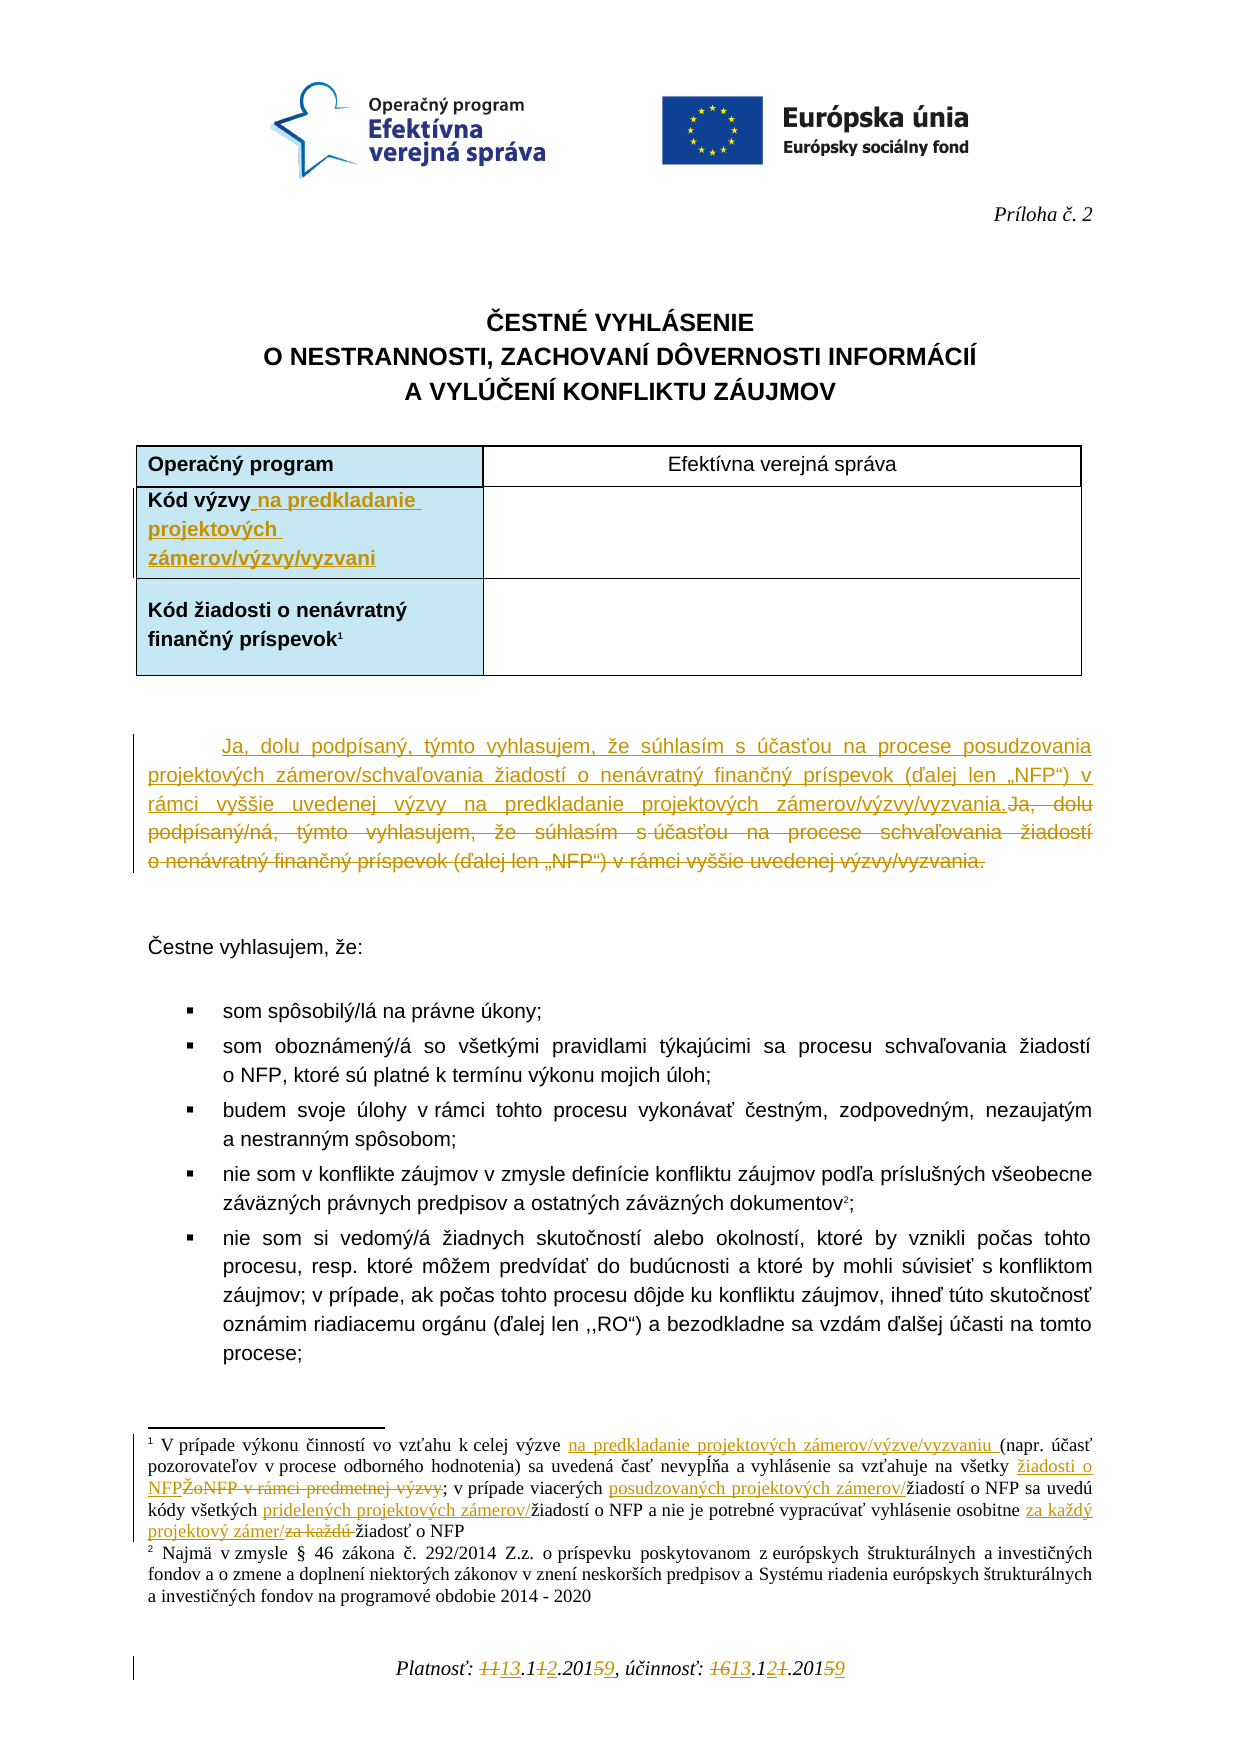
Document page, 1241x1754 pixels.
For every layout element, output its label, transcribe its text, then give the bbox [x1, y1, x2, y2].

picture [245, 73, 995, 202]
list som oboznámený/á so všetkými pravidlami týkajúcimi sa procesu schvaľovania žiadostí o NFP, ktoré sú platné k termínu výkonu mojich úloh; [185, 1034, 1092, 1087]
text o nestrannosti, zachovaní dôvernosti informácií [148, 342, 1092, 371]
text Čestné vyhlásenie [148, 308, 1092, 337]
table_header Operačný program [137, 447, 482, 486]
list som spôsobilý/lá na právne úkony; [185, 999, 1092, 1023]
table_cell [484, 487, 1081, 578]
list nie som si vedomý/á žiadnych skutočností alebo okolností, ktoré by vznikli počas tohto procesu, resp. ktoré môžem predvídať do budúcnosti a ktoré by mohli súvisieť s konfliktom záujmov; v prípade, ak počas tohto procesu dôjde ku konfliktu záujmov, ihneď túto skutočnosť oznámim riadiacemu orgánu (ďalej len ,,RO“) a bezodkladne sa vzdám ďalšej účasti na tomto procese; [185, 1226, 1092, 1364]
table_cell Kód výzvy [137, 488, 483, 578]
table_header Efektívna verejná správa [484, 447, 1080, 486]
list nie som v konflikte záujmov v zmysle definície konfliktu záujmov podľa príslušných všeobecne záväzných právnych predpisov a ostatných záväzných dokumentov; [185, 1162, 1092, 1214]
table_cell Kód žiadosti o nenávratný finančný príspevok [137, 579, 483, 675]
table_cell [484, 578, 1081, 675]
text a vylúčení konfliktu záujmov [148, 377, 1092, 406]
text Čestne vyhlasujem, že: [148, 935, 1092, 959]
list budem svoje úlohy v rámci tohto procesu vykonávať čestným, zodpovedným, nezaujatým a nestranným spôsobom; [185, 1098, 1092, 1151]
